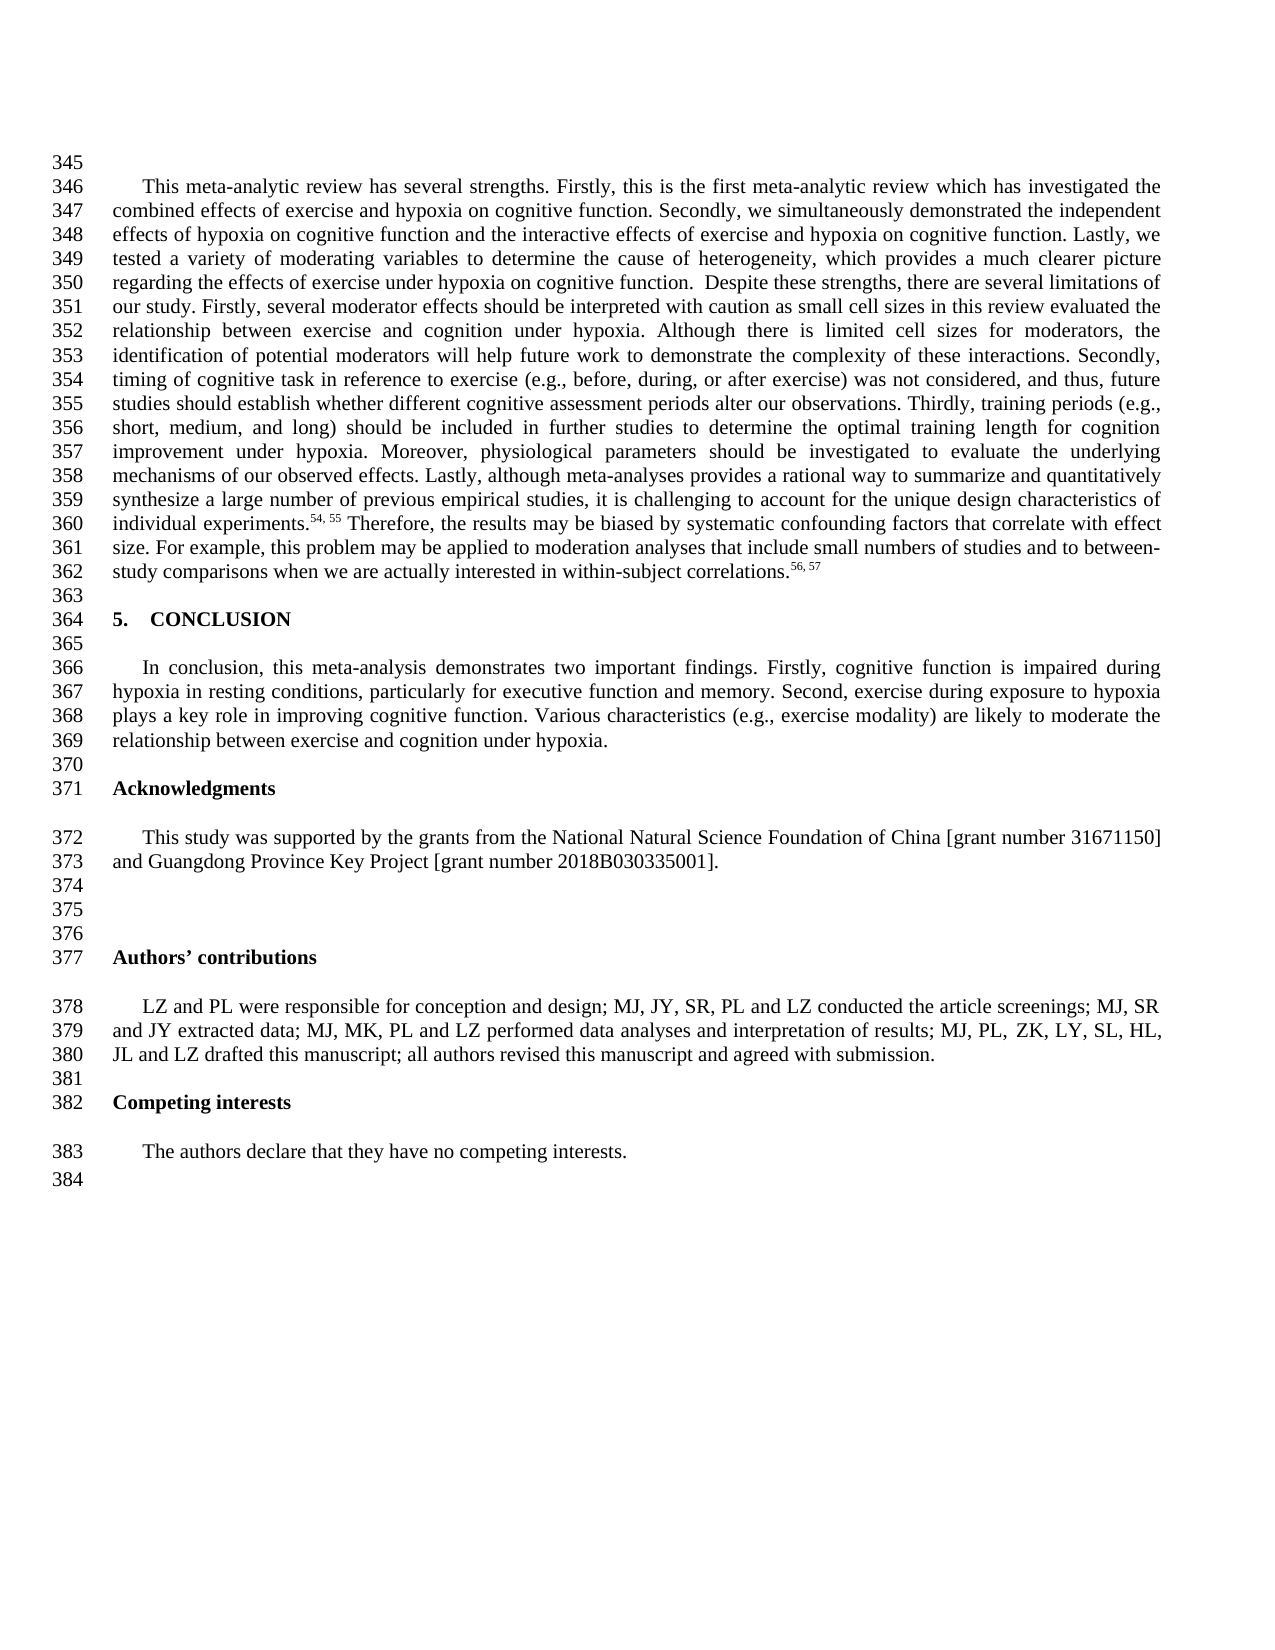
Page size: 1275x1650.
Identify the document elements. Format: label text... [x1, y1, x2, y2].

text The authors declare that they have no competing interests. [112, 1139, 1162, 1163]
text In conclusion, this meta-analysis demonstrates two important findings. Firstly, cognitive function is impaired during hypoxia in resting conditions, particularly for executive function and memory. Second, exercise during exposure to hypoxia plays a key role in improving cognitive function. Various characteristics (e.g., exercise modality) are likely to moderate the relationship between exercise and cognition under hypoxia. [112, 655, 1162, 752]
list CONCLUSION [112, 607, 1162, 631]
text Acknowledgments [112, 776, 1162, 800]
text LZ and PL were responsible for conception and design; MJ, JY, SR, PL and LZ conducted the article screenings; MJ, SR and JY extracted data; MJ, MK, PL and LZ performed data analyses and interpretation of results; MJ, PL, ZK, LY, SL, HL, JL and LZ drafted this manuscript; all authors revised this manuscript and agreed with submission. [112, 994, 1162, 1066]
text This meta-analytic review has several strengths. Firstly, this is the first meta-analytic review which has investigated the combined effects of exercise and hypoxia on cognitive function. Secondly, we simultaneously demonstrated the independent effects of hypoxia on cognitive function and the interactive effects of exercise and hypoxia on cognitive function. Lastly, we tested a variety of moderating variables to determine the cause of heterogeneity, which provides a much clearer picture regarding the effects of exercise under hypoxia on cognitive function. Despite these strengths, there are several limitations of our study. Firstly, several moderator effects should be interpreted with caution as small cell sizes in this review evaluated the relationship between exercise and cognition under hypoxia. Although there is limited cell sizes for moderators, the identification of potential moderators will help future work to demonstrate the complexity of these interactions. Secondly, timing of cognitive task in reference to exercise (e.g., before, during, or after exercise) was not considered, and thus, future studies should establish whether different cognitive assessment periods alter our observations. Thirdly, training periods (e.g., short, medium, and long) should be included in further studies to determine the optimal training length for cognition improvement under hypoxia. Moreover, physiological parameters should be investigated to evaluate the underlying mechanisms of our observed effects. Lastly, although meta-analyses provides a rational way to summarize and quantitatively synthesize a large number of previous empirical studies, it is challenging to account for the unique design characteristics of individual experiments.54, 55 Therefore, the results may be biased by systematic confounding factors that correlate with effect size. For example, this problem may be applied to moderation analyses that include small numbers of studies and to between-study comparisons when we are actually interested in within-subject correlations.56, 57 [112, 174, 1162, 583]
text Authors’ contributions [112, 945, 1162, 969]
text Competing interests [112, 1090, 1162, 1114]
text This study was supported by the grants from the National Natural Science Foundation of China [grant number 31671150] and Guangdong Province Key Project [grant number 2018B030335001]. [112, 825, 1162, 873]
